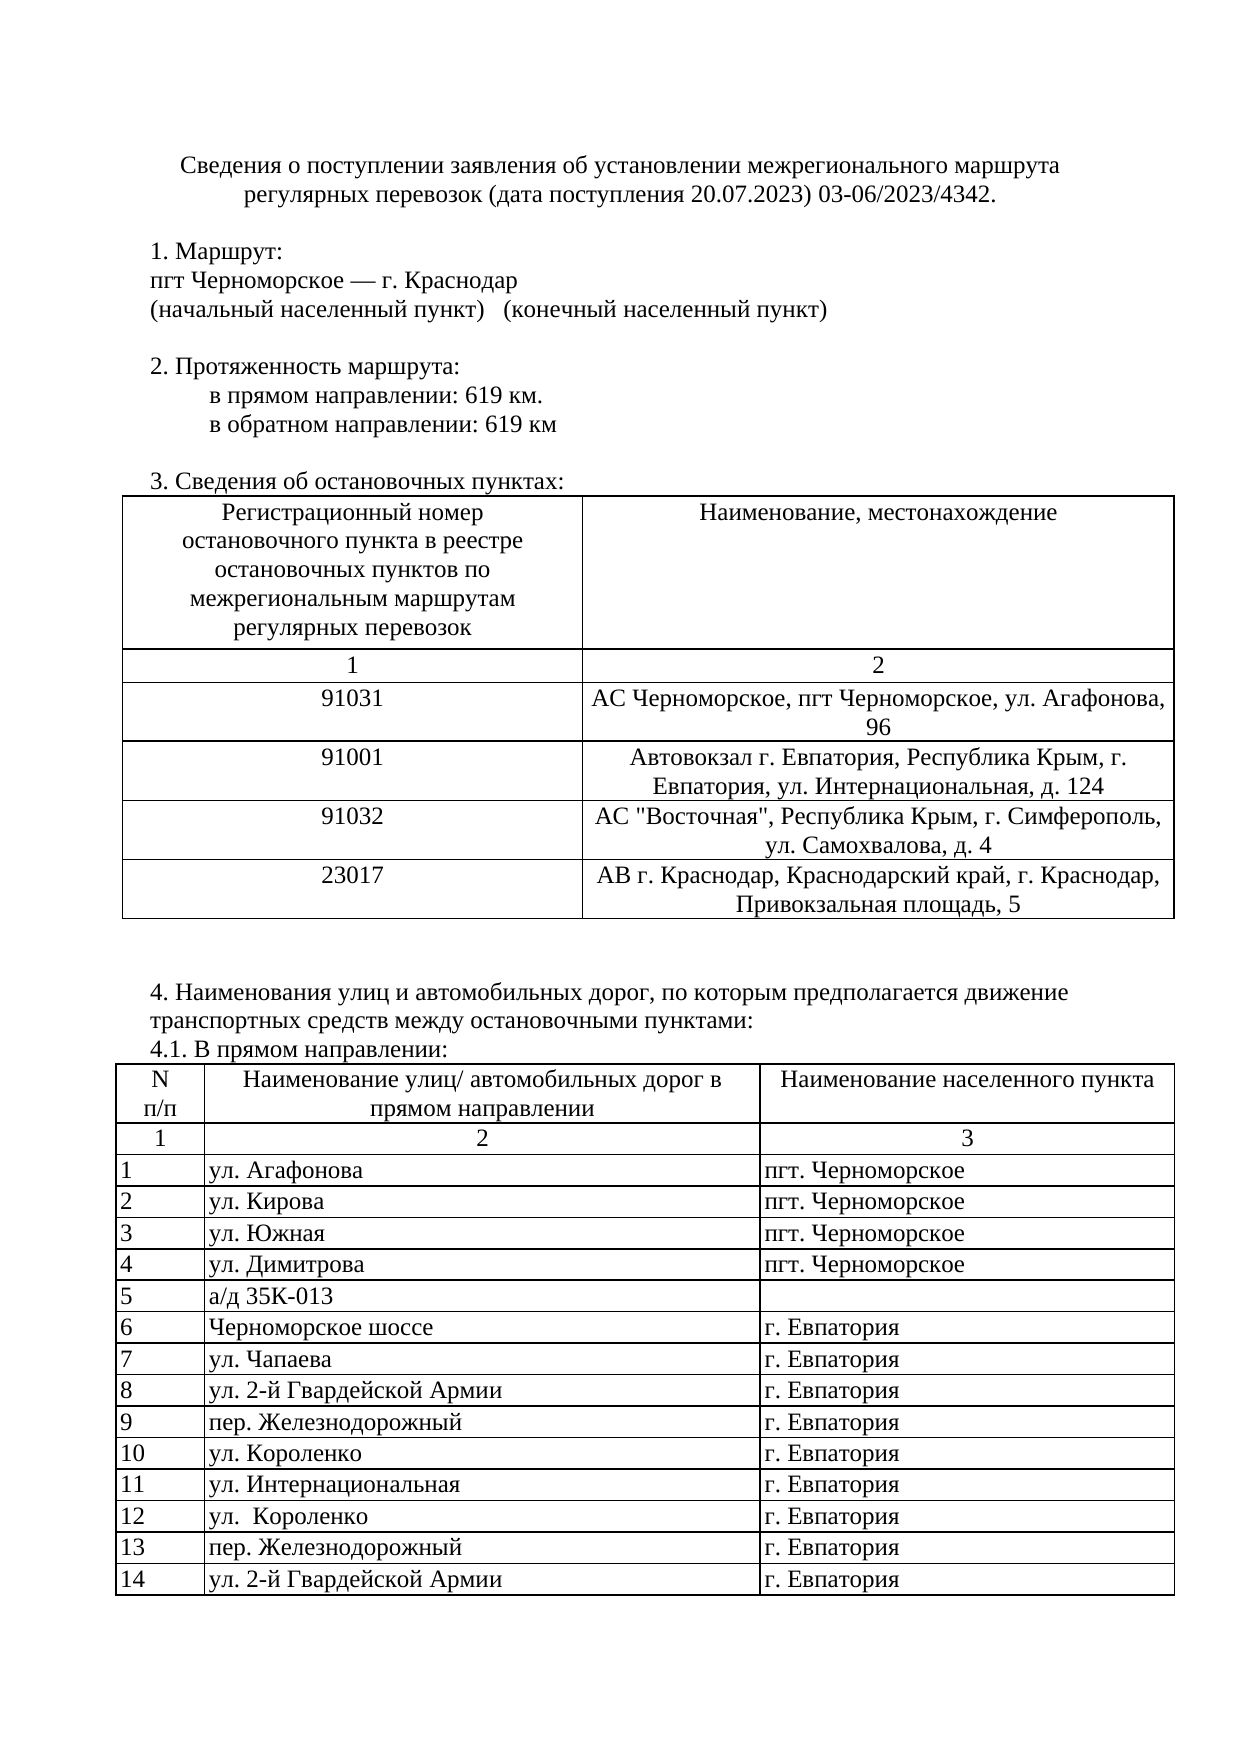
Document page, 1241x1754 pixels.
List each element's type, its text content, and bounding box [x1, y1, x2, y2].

table_cell 3 [117, 1218, 204, 1248]
table_cell Автовокзал г. Евпатория, Республика Крым, г. Евпатория, ул. Интернациональная, д. 124 [583, 742, 1173, 799]
table_header Наименование улиц/ автомобильных дорог в прямом направлении [205, 1065, 759, 1122]
table_cell 1 [117, 1155, 204, 1185]
table_cell ул. Короленко [205, 1438, 759, 1468]
table_header Наименование населенного пункта [761, 1065, 1174, 1122]
table_cell пгт. Черноморское [761, 1250, 1174, 1279]
table_header N п/п [117, 1065, 204, 1122]
table_cell [761, 1281, 1174, 1311]
table_cell ул. Южная [205, 1218, 759, 1248]
table_cell ул. Димитрова [205, 1250, 759, 1279]
table_cell г. Евпатория [761, 1312, 1174, 1342]
text пгт Черноморское — г. Краснодар [150, 265, 1090, 294]
table_cell г. Евпатория [761, 1438, 1174, 1468]
table_cell 91031 [123, 683, 582, 740]
table_cell г. Евпатория [761, 1344, 1174, 1374]
table_cell г. Евпатория [761, 1501, 1174, 1531]
text 4. Наименования улиц и автомобильных дорог, по которым предполагается движение транспортных средств между остановочными пунктами: [150, 977, 1090, 1034]
table_cell 1 [117, 1124, 204, 1153]
table_cell 91032 [123, 801, 582, 858]
table_cell 8 [117, 1375, 204, 1405]
table_cell 2 [117, 1187, 204, 1216]
table_cell пгт. Черноморское [761, 1218, 1174, 1248]
table_cell а/д 35К-013 [205, 1281, 759, 1311]
table_cell 12 [117, 1501, 204, 1531]
table_cell 91001 [123, 742, 582, 799]
table_cell 6 [117, 1312, 204, 1342]
table_cell г. Евпатория [761, 1375, 1174, 1405]
table_cell 10 [117, 1438, 204, 1468]
table_cell 2 [583, 650, 1173, 681]
table_cell 1 [123, 650, 582, 681]
table_cell ул. Кирова [205, 1187, 759, 1216]
table_cell г. Евпатория [761, 1407, 1174, 1437]
table_cell АС "Восточная", Республика Крым, г. Симферополь, ул. Самохвалова, д. 4 [583, 801, 1173, 858]
table_cell пгт. Черноморское [761, 1155, 1174, 1185]
table_cell ул. 2-й Гвардейской Армии [205, 1564, 759, 1594]
text (начальный населенный пункт) (конечный населенный пункт) [150, 294, 1090, 322]
table_cell пгт. Черноморское [761, 1187, 1174, 1216]
table_cell ул. Чапаева [205, 1344, 759, 1374]
table_cell 23017 [123, 860, 582, 918]
text в обратном направлении: 619 км [150, 409, 1090, 437]
text 2. Протяженность маршрута: [150, 351, 1090, 380]
table_cell 13 [117, 1533, 204, 1562]
text Сведения о поступлении заявления об установлении межрегионального маршрута регулярных перевозок (дата поступления 20.07.2023) 03-06/2023/4342. [150, 150, 1090, 207]
table_cell пер. Железнодорожный [205, 1533, 759, 1562]
table_cell 9 [117, 1407, 204, 1437]
table_cell пер. Железнодорожный [205, 1407, 759, 1437]
table_cell 2 [205, 1124, 759, 1153]
table_cell г. Евпатория [761, 1533, 1174, 1562]
table_header Регистрационный номер остановочного пункта в реестре остановочных пунктов по межрегиональным маршрутам регулярных перевозок [123, 497, 582, 648]
table_cell 5 [117, 1281, 204, 1311]
table_cell 11 [117, 1470, 204, 1499]
table_cell ул. 2-й Гвардейской Армии [205, 1375, 759, 1405]
table_cell 14 [117, 1564, 204, 1594]
table_cell АВ г. Краснодар, Краснодарский край, г. Краснодар, Привокзальная площадь, 5 [583, 860, 1173, 918]
table_cell ул. Интернациональная [205, 1470, 759, 1499]
table_cell 7 [117, 1344, 204, 1374]
table_header Наименование, местонахождение [583, 497, 1173, 648]
table_cell АС Черноморское, пгт Черноморское, ул. Агафонова, 96 [583, 683, 1173, 740]
table_cell ул. Агафонова [205, 1155, 759, 1185]
table_cell 3 [761, 1124, 1174, 1153]
table_cell 4 [117, 1250, 204, 1279]
text 1. Маршрут: [150, 236, 1090, 265]
table_cell ул. Короленко [205, 1501, 759, 1531]
table_cell г. Евпатория [761, 1470, 1174, 1499]
table_cell Черноморское шоссе [205, 1312, 759, 1342]
text 4.1. В прямом направлении: [150, 1034, 1090, 1063]
text в прямом направлении: 619 км. [150, 380, 1090, 409]
text 3. Сведения об остановочных пунктах: [150, 466, 1090, 495]
table_cell г. Евпатория [761, 1564, 1174, 1594]
